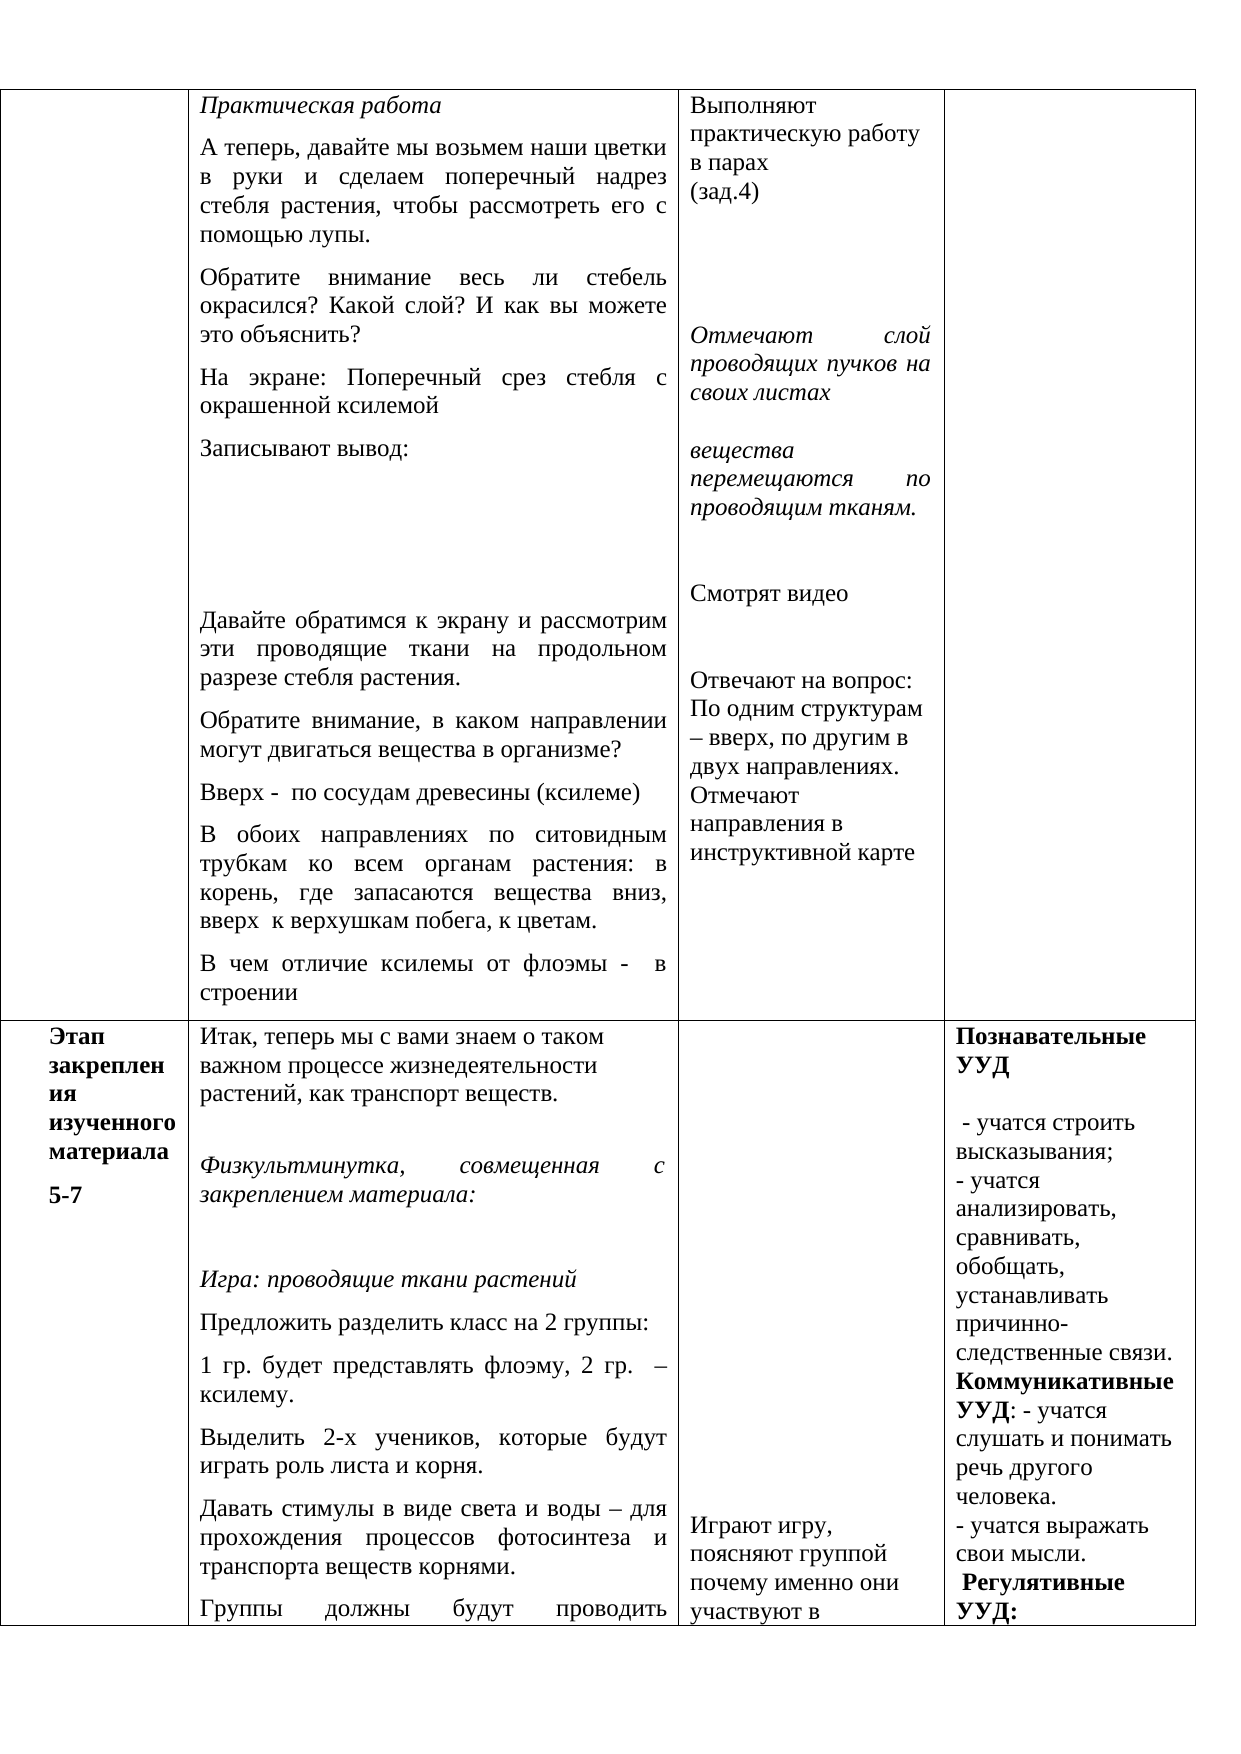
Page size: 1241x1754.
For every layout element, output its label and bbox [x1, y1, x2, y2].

table_cell [1, 90, 188, 1020]
table_cell [679, 1021, 944, 1625]
table_cell [945, 1021, 1195, 1625]
table_cell [1, 1021, 188, 1625]
table_cell [189, 1021, 678, 1625]
table_cell [679, 90, 944, 1020]
table_cell [189, 90, 678, 1020]
table_cell [945, 90, 1195, 1020]
